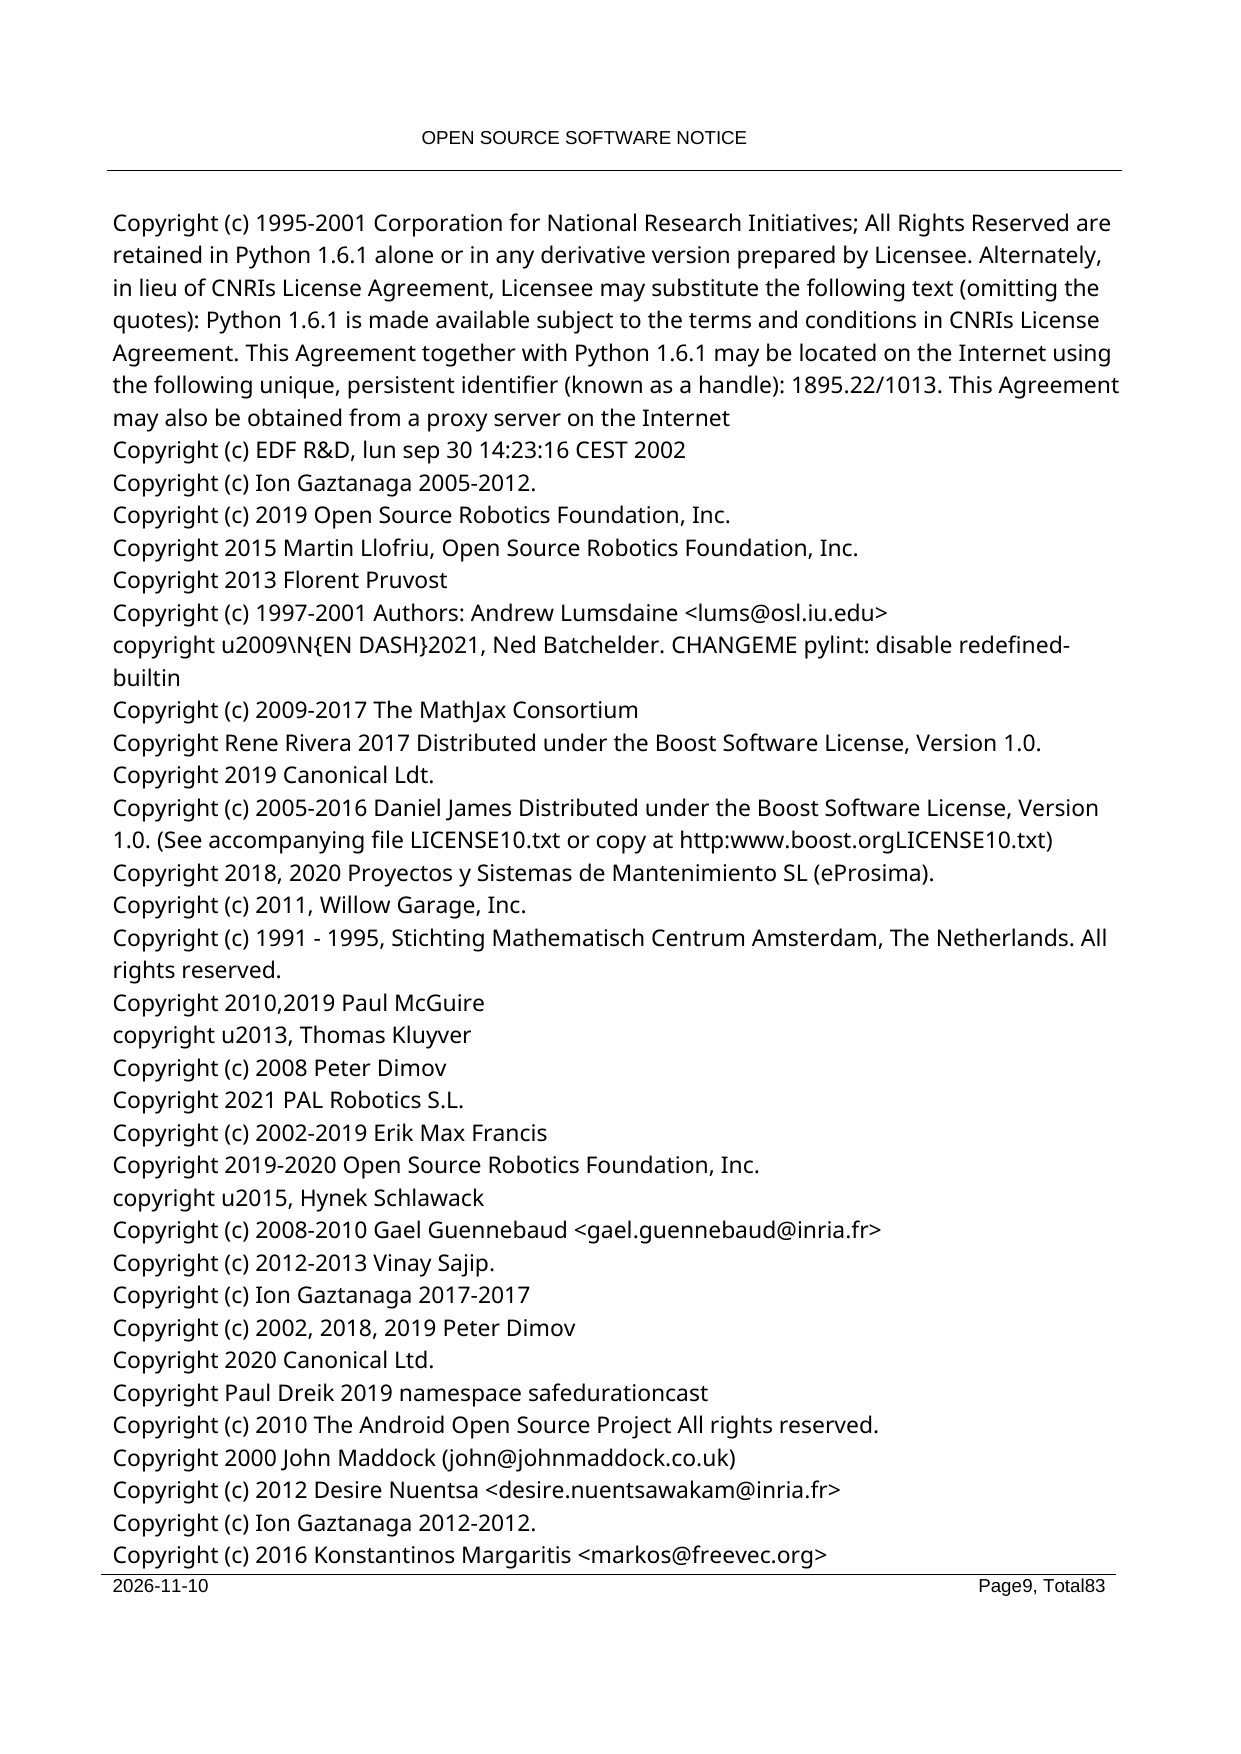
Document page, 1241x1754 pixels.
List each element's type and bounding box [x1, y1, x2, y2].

text [112, 206, 1128, 1571]
